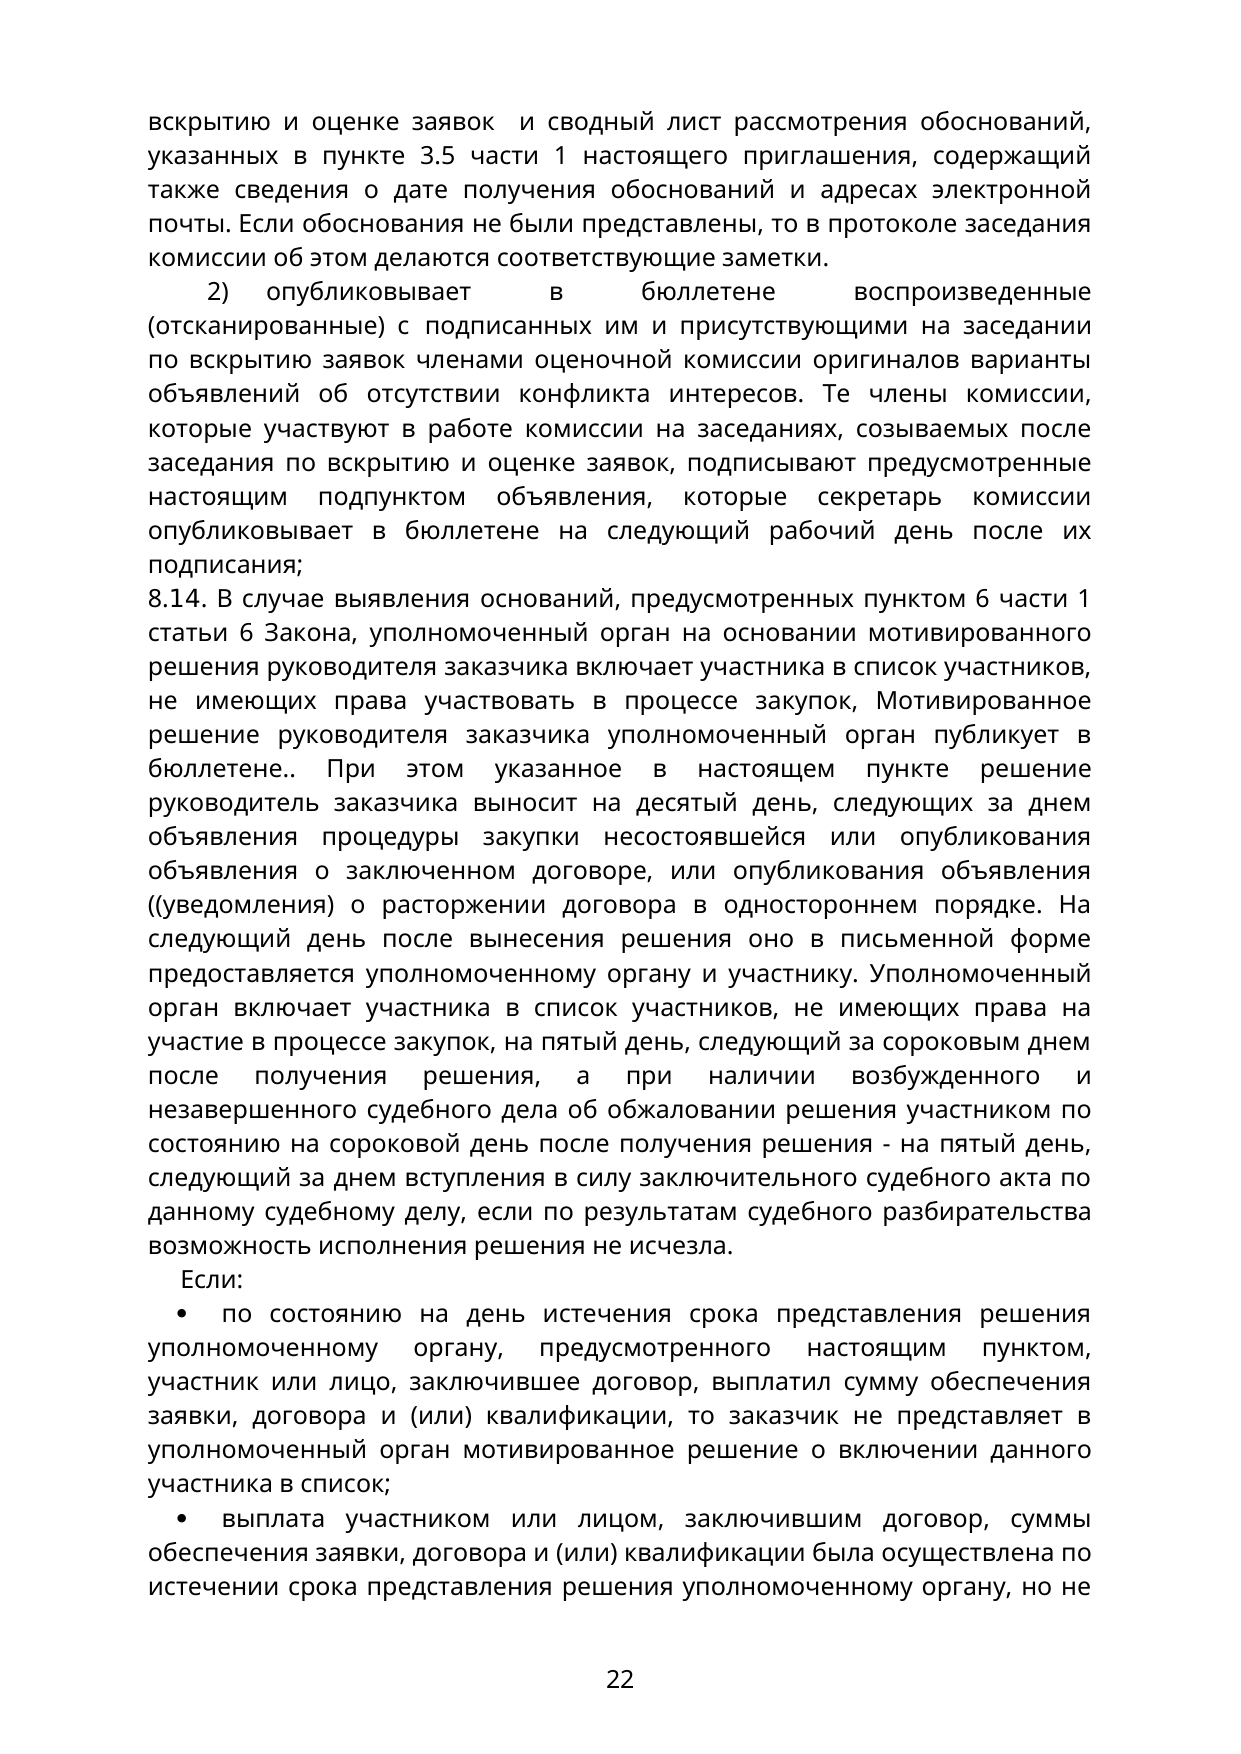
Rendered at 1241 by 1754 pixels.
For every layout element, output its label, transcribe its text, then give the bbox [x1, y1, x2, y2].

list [148, 1500, 1092, 1602]
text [148, 103, 1092, 274]
text 8.14. В случае выявления оснований, предусмотренных пунктом 6 части 1 статьи 6 Закона, уполномоченный орган на основании мотивированного решения руководителя заказчика включает участника в список участников, не имеющих права участвовать в процессе закупок, Мотивированное решение руководителя заказчика уполномоченный орган публикует в бюллетене.. При этом указанное в настоящем пункте решение руководитель заказчика выносит на десятый день, следующих за днем объявления процедуры закупки несостоявшейся или опубликования объявления о заключенном договоре, или опубликования объявления ((уведомления) о расторжении договора в одностороннем порядке. На следующий день после вынесения решения оно в письменной форме предоставляется уполномоченному органу и участнику. Уполномоченный орган включает участника в список участников, не имеющих права на участие в процессе закупок, на пятый день, следующий за сороковым днем после получения решения, а при наличии возбужденного и незавершенного судебного дела об обжаловании решения участником по состоянию на сороковой день после получения решения - на пятый день, следующий за днем вступления в силу заключительного судебного акта по данному судебному делу, если по результатам судебного разбирательства возможность исполнения решения не исчезла. [148, 581, 1092, 1262]
text 2) опубликовывает в бюллетене воспроизведенные (отсканированные) с подписанных им и присутствующими на заседании по вскрытию заявок членами оценочной комиссии оригиналов варианты объявлений об отсутствии конфликта интересов. Те члены комиссии, которые участвуют в работе комиссии на заседаниях, созываемых после заседания по вскрытию и оценке заявок, подписывают предусмотренные настоящим подпунктом объявления, которые секретарь комиссии опубликовывает в бюллетене на следующий рабочий день после их подписания; [148, 274, 1092, 581]
list по состоянию на день истечения срока представления решения уполномоченному органу, предусмотренного настоящим пунктом, участник или лицо, заключившее договор, выплатил сумму обеспечения заявки, договора и (или) квалификации, то заказчик не представляет в уполномоченный орган мотивированное решение о включении данного участника в список; [148, 1296, 1092, 1500]
text Если: [148, 1262, 1092, 1296]
